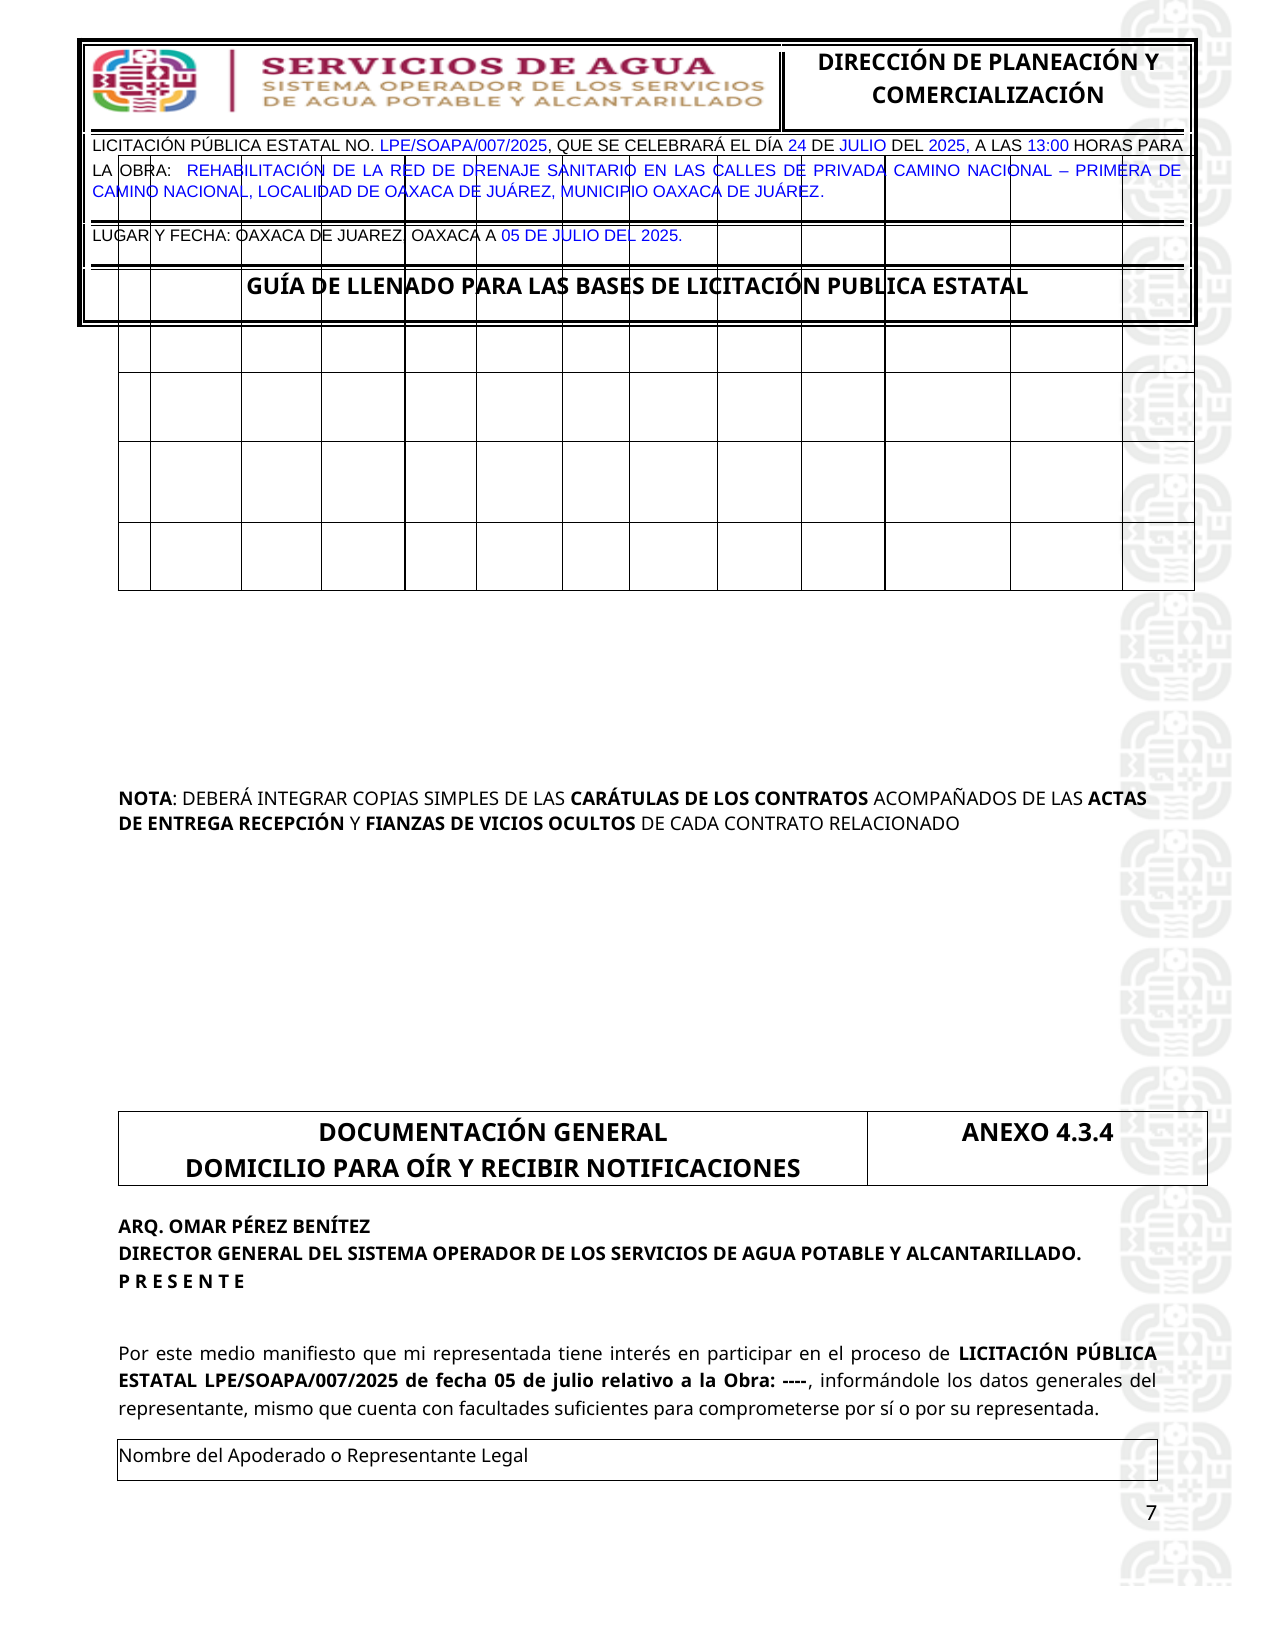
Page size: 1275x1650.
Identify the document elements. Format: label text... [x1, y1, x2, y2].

table_cell [406, 327, 476, 372]
table_cell [630, 523, 717, 590]
text NOTA: DEBERÁ INTEGRAR COPIAS SIMPLES DE LAS CARÁTULAS DE LOS CONTRATOS ACOMPAÑADOS DE LAS ACTAS DE ENTREGA RECEPCIÓN Y FIANZAS DE VICIOS OCULTOS DE CADA CONTRATO RELACIONADO [118, 785, 1159, 836]
table_cell [886, 270, 1010, 320]
table_cell [151, 327, 241, 372]
table_cell [151, 226, 241, 264]
table_cell [477, 523, 562, 590]
table_cell [718, 270, 801, 320]
table_cell [151, 373, 241, 441]
table_cell [477, 373, 562, 441]
table_cell [802, 270, 884, 320]
table_cell [406, 373, 476, 441]
table_cell [886, 523, 1010, 590]
table_cell [242, 373, 321, 441]
table_cell [718, 373, 801, 441]
table_cell [886, 226, 1010, 264]
table_header DOCUMENTACIÓN GENERAL DOMICILIO PARA OÍR Y RECIBIR NOTIFICACIONES [119, 1112, 867, 1184]
table_cell [406, 523, 476, 590]
table_cell [1011, 373, 1122, 441]
table_cell [802, 523, 884, 590]
table_cell [406, 270, 476, 320]
picture [88, 46, 773, 123]
table_cell [563, 442, 629, 522]
table_cell [1011, 156, 1122, 220]
table_cell [802, 442, 884, 522]
table_cell [630, 226, 717, 264]
table_cell [718, 156, 801, 220]
picture [1105, 0, 1235, 1586]
table_cell [1123, 156, 1194, 325]
table_cell [119, 442, 150, 522]
table_cell [119, 156, 150, 220]
table_cell [242, 226, 321, 264]
table_cell [322, 327, 404, 372]
table_cell [119, 226, 150, 264]
text Por este medio manifiesto que mi representada tiene interés en participar en el proceso de LICITACIÓN PÚBLICA ESTATAL LPE/SOAPA/007/2025 de fecha 05 de julio relativo a la Obra: ----, informándole los datos generales del representante, mismo que cuenta con facultades suficientes para comprometerse por sí o por su representada. [118, 1340, 1157, 1420]
table_cell [119, 270, 150, 320]
table_cell [477, 226, 562, 264]
table_cell [242, 523, 321, 590]
table_cell [718, 327, 801, 372]
text Nombre del Apoderado o Representante Legal [118, 1440, 1157, 1480]
table_cell [1011, 442, 1122, 522]
table_cell [802, 156, 884, 220]
table_cell [119, 373, 150, 441]
table_cell [151, 156, 241, 220]
table_cell [718, 442, 801, 522]
text P R E S E N T E [118, 1268, 1157, 1294]
text ARQ. OMAR PÉREZ BENÍTEZ [118, 1213, 1157, 1239]
table_cell [802, 327, 884, 372]
table_cell [242, 327, 321, 372]
table_cell [406, 442, 476, 522]
table_cell [406, 226, 476, 264]
table_cell [630, 442, 717, 522]
table_cell [886, 442, 1010, 522]
table_cell [886, 373, 1010, 441]
table_cell [1011, 327, 1122, 372]
table_cell [563, 373, 629, 441]
text DIRECTOR GENERAL DEL SISTEMA OPERADOR DE LOS SERVICIOS DE AGUA POTABLE Y ALCANTARILLADO. [118, 1241, 1157, 1266]
table_cell [563, 327, 629, 372]
table_cell [322, 523, 404, 590]
picture [1106, 56, 1114, 67]
table_cell [630, 156, 717, 220]
table_cell [242, 270, 321, 320]
table_cell [1011, 270, 1122, 320]
table_cell [563, 156, 629, 220]
table_header ANEXO 4.3.4 [868, 1112, 1207, 1184]
table_cell [119, 327, 150, 372]
table_cell [718, 523, 801, 590]
table_cell [1011, 226, 1122, 264]
table_cell [242, 156, 321, 220]
table_cell [1123, 442, 1194, 522]
table_cell [563, 523, 629, 590]
table_cell [802, 373, 884, 441]
table_cell [151, 442, 241, 522]
table_cell [322, 226, 404, 264]
table_cell [1123, 373, 1194, 441]
table_cell [563, 270, 629, 320]
picture [1105, 42, 1194, 155]
table_cell [1011, 523, 1122, 590]
table_cell [718, 226, 801, 264]
table_cell [477, 327, 562, 372]
table_cell [886, 156, 1010, 220]
table_cell [322, 373, 404, 441]
table_cell [322, 156, 404, 220]
table_cell [1123, 327, 1194, 372]
table_cell [322, 442, 404, 522]
table_cell [151, 523, 241, 590]
table_cell [630, 270, 717, 320]
table_cell [630, 373, 717, 441]
table_cell [151, 270, 241, 320]
table_cell [322, 270, 404, 320]
table_cell [802, 226, 884, 264]
table_cell [886, 327, 1010, 372]
table_cell [406, 156, 476, 220]
table_cell [477, 270, 562, 320]
table_cell [119, 523, 150, 590]
table_cell [1123, 523, 1194, 590]
table_cell [477, 156, 562, 220]
table_cell [242, 442, 321, 522]
table_cell [563, 226, 629, 264]
table_cell [630, 327, 717, 372]
table_cell [477, 442, 562, 522]
